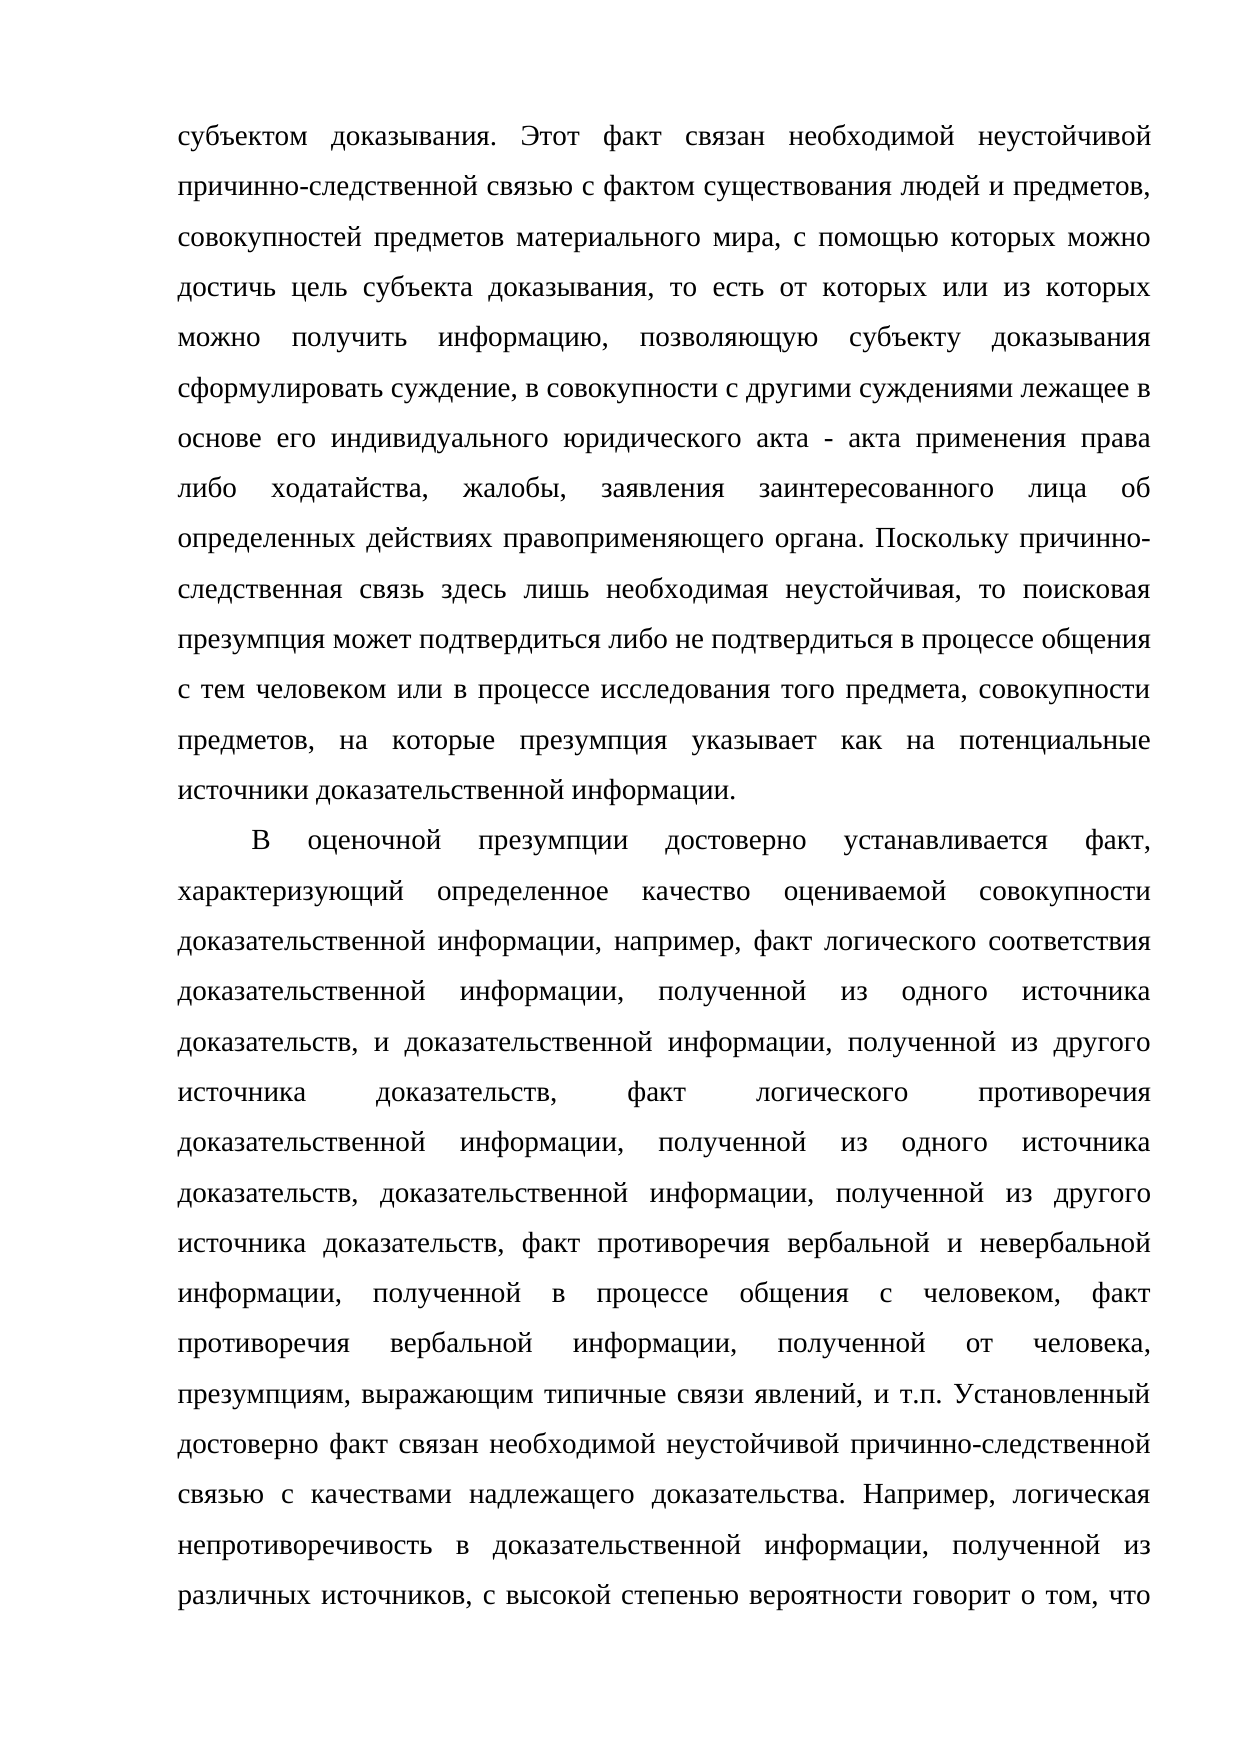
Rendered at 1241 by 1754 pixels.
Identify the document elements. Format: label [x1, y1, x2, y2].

text [177, 118, 1152, 806]
text [177, 822, 1152, 1611]
